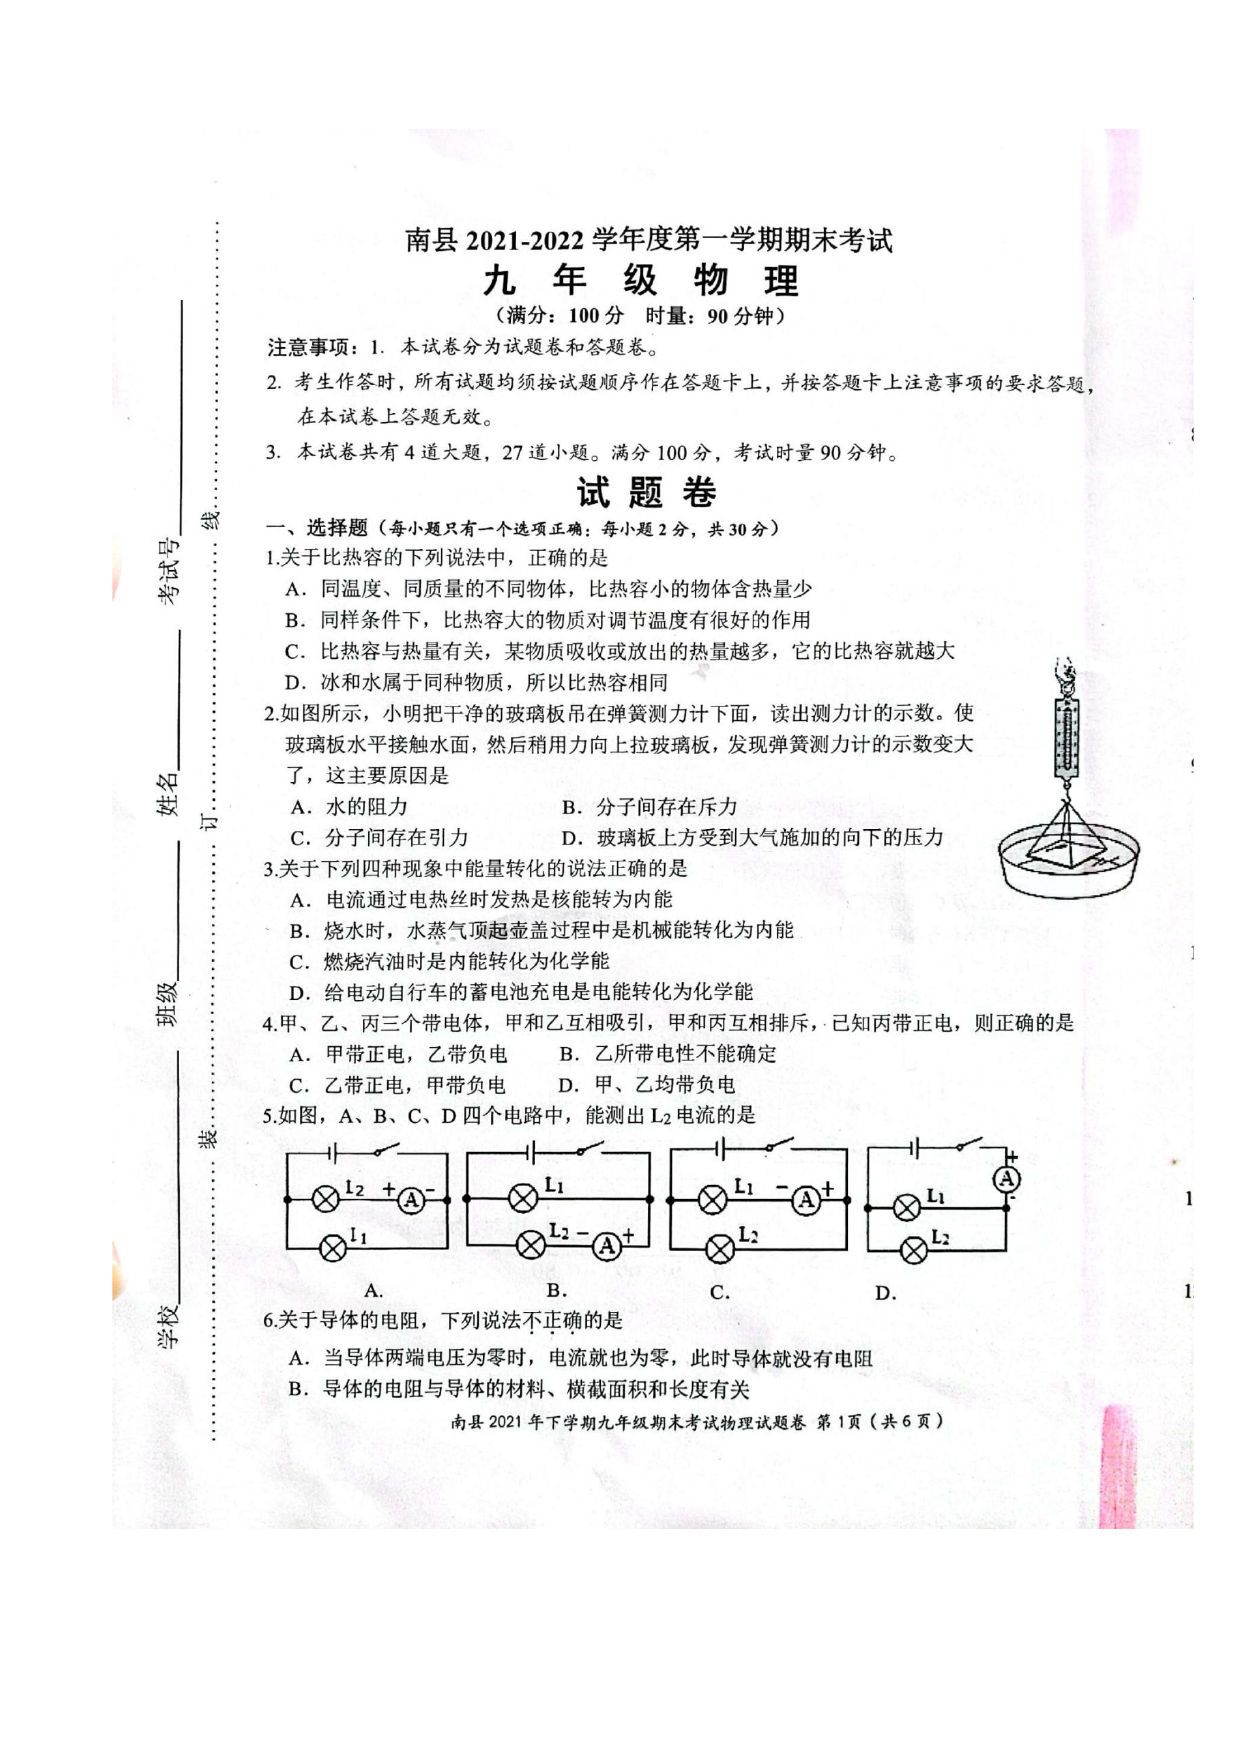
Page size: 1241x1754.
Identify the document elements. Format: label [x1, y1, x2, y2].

picture [112, 129, 1194, 1529]
